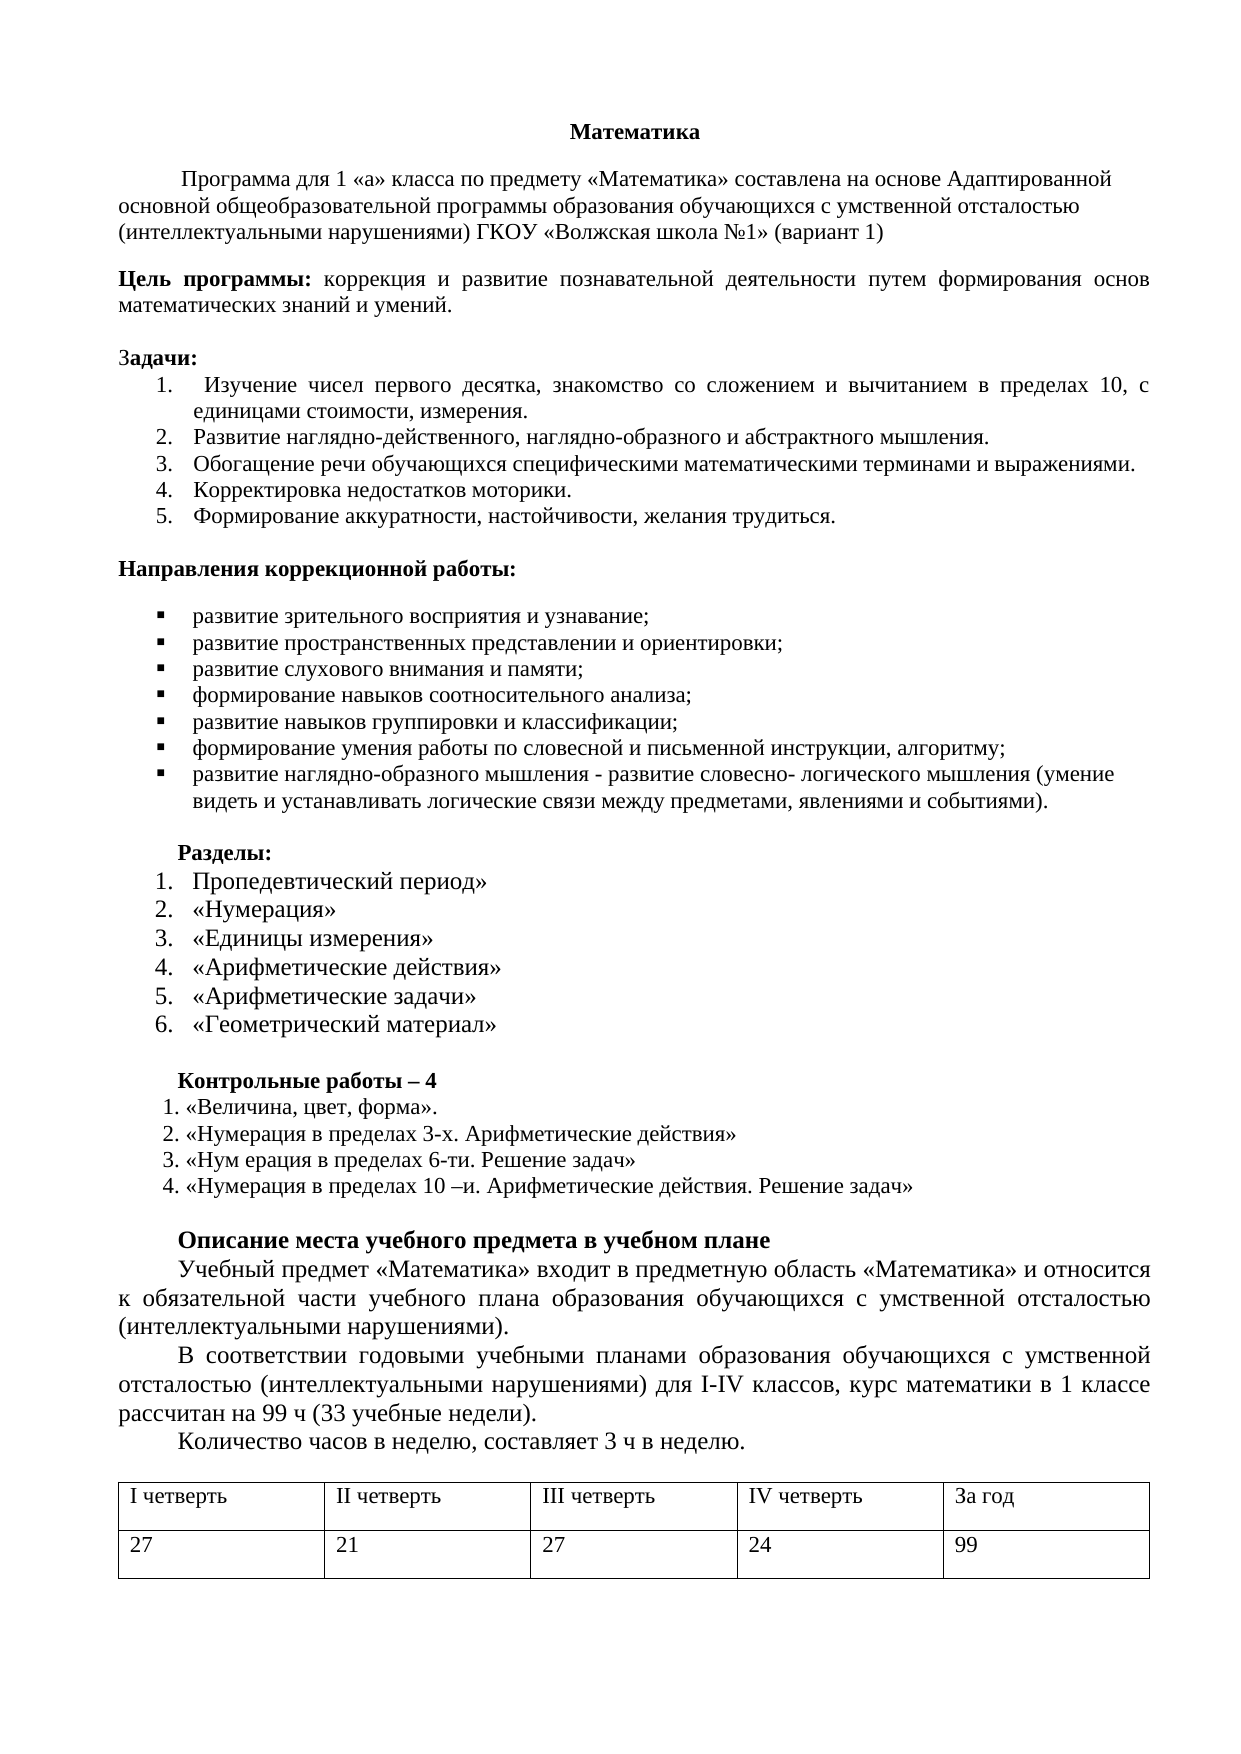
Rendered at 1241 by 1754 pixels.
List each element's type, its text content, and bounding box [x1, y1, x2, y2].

list Пропедевтический период» [154, 866, 1152, 894]
table_cell 24 [738, 1531, 943, 1578]
text Количество часов в неделю, составляет 3 ч в неделю. [118, 1426, 1152, 1455]
list развитие зрительного восприятия и узнавание; [155, 602, 1152, 629]
list «Единицы измерения» [154, 923, 1152, 952]
list «Арифметические действия» [154, 952, 1152, 981]
list Формирование аккуратности, настойчивости, желания трудиться. [156, 502, 1152, 529]
list Развитие наглядно-действенного, наглядно-образного и абстрактного мышления. [156, 423, 1152, 450]
table_cell 27 [531, 1531, 737, 1578]
list формирование навыков соотносительного анализа; [155, 681, 1152, 708]
list Изучение чисел первого десятка, знакомство со сложением и вычитанием в пределах 10, с единицами стоимости, измерения. [156, 371, 1152, 423]
table_cell 27 [119, 1531, 324, 1578]
text Разделы: [118, 839, 1152, 866]
text Учебный предмет «Математика» входит в предметную область «Математика» и относится к обязательной части учебного плана образования обучающихся с умственной отсталостью (интеллектуальными нарушениями). [118, 1254, 1152, 1340]
text Направления коррекционной работы: [118, 555, 1152, 581]
text Описание места учебного предмета в учебном плане [118, 1225, 1152, 1254]
text 3. «Нум ерация в пределах 6-ти. Решение задач» [162, 1146, 1152, 1172]
table_header III четверть [531, 1483, 737, 1530]
text В соответствии годовыми учебными планами образования обучающихся с умственной отсталостью (интеллектуальными нарушениями) для I-IV классов, курс математики в 1 классе рассчитан на 99 ч (33 учебные недели). [118, 1340, 1152, 1426]
text Математика [118, 118, 1152, 144]
list Корректировка недостатков моторики. [156, 476, 1152, 502]
list Обогащение речи обучающихся специфическими математическими терминами и выражениями. [156, 450, 1152, 476]
text 2. «Нумерация в пределах 3-х. Арифметические действия» [162, 1120, 1152, 1146]
list развитие пространственных представлении и ориентировки; [155, 629, 1152, 655]
list формирование умения работы по словесной и письменной инструкции, алгоритму; [155, 734, 1152, 760]
table_header II четверть [325, 1483, 530, 1530]
text Задачи: [118, 344, 1152, 371]
list развитие наглядно-образного мышления - развитие словесно- логического мышления (умение видеть и устанавливать логические связи между предметами, явлениями и событиями). [155, 760, 1152, 813]
text 1. «Величина, цвет, форма». [162, 1093, 1152, 1120]
table_cell 21 [325, 1531, 530, 1578]
text 4. «Нумерация в пределах 10 –и. Арифметические действия. Решение задач» [162, 1172, 1152, 1199]
list развитие навыков группировки и классификации; [155, 708, 1152, 734]
list «Нумерация» [154, 894, 1152, 923]
list «Арифметические задачи» [154, 981, 1152, 1009]
list развитие слухового внимания и памяти; [155, 655, 1152, 681]
list «Геометрический материал» [154, 1009, 1152, 1038]
table_cell 99 [944, 1531, 1149, 1578]
table_header За год [944, 1483, 1149, 1530]
table_header I четверть [119, 1483, 324, 1530]
list Программа для 1 «а» класса по предмету «Математика» составлена на основе Адаптированной основной общеобразовательной программы образования обучающихся с умственной отсталостью (интеллектуальными нарушениями) ГКОУ «Волжская школа №1» (вариант 1) [118, 165, 1152, 244]
table_header IV четверть [738, 1483, 943, 1530]
text Контрольные работы – 4 [177, 1067, 1152, 1093]
text Цель программы: коррекция и развитие познавательной деятельности путем формирования основ математических знаний и умений. [118, 265, 1152, 318]
